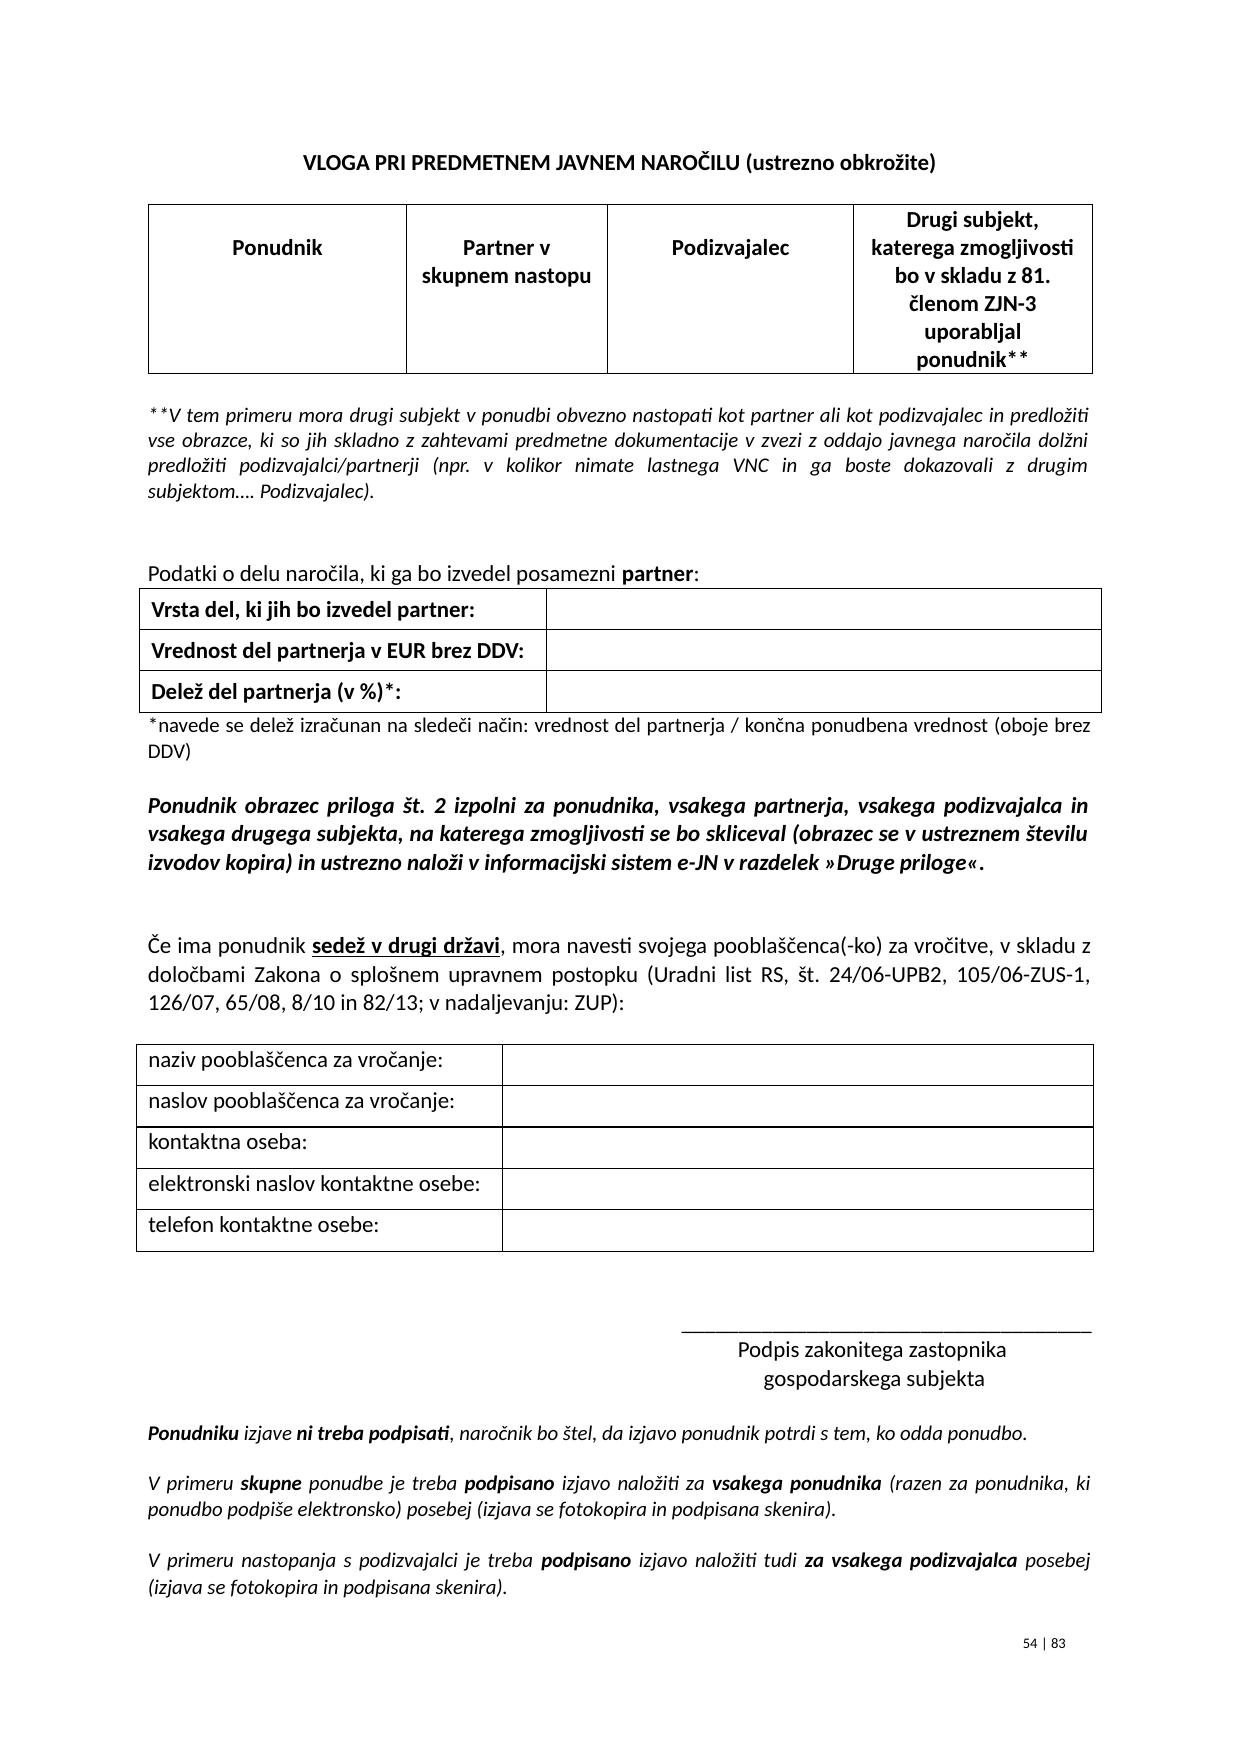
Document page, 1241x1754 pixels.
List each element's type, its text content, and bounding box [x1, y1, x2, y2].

table_cell Delež del partnerja (v %)*: [140, 671, 546, 712]
table_cell Vrednost del partnerja v EUR brez DDV: [140, 630, 546, 670]
text V primeru skupne ponudbe je treba podpisano izjavo naložiti za vsakega ponudnika (razen za ponudnika, ki ponudbo podpiše elektronsko) posebej (izjava se fotokopira in podpisana skenira). [148, 1471, 1093, 1521]
text **V tem primeru mora drugi subjekt v ponudbi obvezno nastopati kot partner ali kot podizvajalec in predložiti vse obrazce, ki so jih skladno z zahtevami predmetne dokumentacije v zvezi z oddajo javnega naročila dolžni predložiti podizvajalci/partnerji (npr. v kolikor nimate lastnega VNC in ga boste dokazovali z drugim subjektom…. Podizvajalec). [148, 402, 1092, 503]
table_header Partner v skupnem nastopu [407, 205, 607, 373]
table_cell [503, 1128, 1093, 1168]
table_cell [503, 1086, 1093, 1126]
text Ponudnik obrazec priloga št. 2 izpolni za ponudnika, vsakega partnerja, vsakega podizvajalca in vsakega drugega subjekta, na katerega zmogljivosti se bo skliceval (obrazec se v ustreznem številu izvodov kopira) in ustrezno naloži v informacijski sistem e-JN v razdelek »Druge priloge«. [148, 792, 1092, 876]
table_cell [503, 1210, 1093, 1251]
table_header [547, 589, 1101, 629]
text *navede se delež izračunan na sledeči način: vrednost del partnerja / končna ponudbena vrednost (oboje brez DDV) [148, 713, 1092, 763]
text Podpis zakonitega zastopnika [148, 1336, 1092, 1364]
table_header Drugi subjekt, katerega zmogljivosti bo v skladu z 81. členom ZJN-3 uporabljal ponudnik** [854, 205, 1092, 373]
text V primeru nastopanja s podizvajalci je treba podpisano izjavo naložiti tudi za vsakega podizvajalca posebej (izjava se fotokopira in podpisana skenira). [148, 1547, 1093, 1599]
table_cell elektronski naslov kontaktne osebe: [137, 1169, 502, 1209]
table_header [503, 1045, 1093, 1085]
table_cell [547, 671, 1101, 712]
text Če ima ponudnik sedež v drugi državi, mora navesti svojega pooblaščenca(-ko) za vročitve, v skladu z določbami Zakona o splošnem upravnem postopku (Uradni list RS, št. 24/06-UPB2, 105/06-ZUS-1, 126/07, 65/08, 8/10 in 82/13; v nadaljevanju: ZUP): [148, 932, 1092, 1016]
table_cell telefon kontaktne osebe: [137, 1210, 502, 1251]
table_header Vrsta del, ki jih bo izvedel partner: [140, 589, 546, 629]
text ____________________________________ [148, 1308, 1092, 1336]
table_cell naslov pooblaščenca za vročanje: [137, 1086, 502, 1126]
table_cell [503, 1169, 1093, 1209]
table_header naziv pooblaščenca za vročanje: [137, 1045, 502, 1085]
text gospodarskega subjekta [148, 1364, 1092, 1392]
text VLOGA PRI PREDMETNEM JAVNEM NAROČILU (ustrezno obkrožite) [148, 148, 1092, 176]
text Podatki o delu naročila, ki ga bo izvedel posamezni partner: [148, 559, 1092, 588]
table_header Podizvajalec [608, 205, 853, 373]
text Ponudniku izjave ni treba podpisati, naročnik bo štel, da izjavo ponudnik potrdi s tem, ko odda ponudbo. [148, 1420, 1092, 1445]
table_cell [547, 630, 1101, 670]
table_header Ponudnik [149, 205, 406, 373]
table_cell kontaktna oseba: [137, 1128, 502, 1168]
